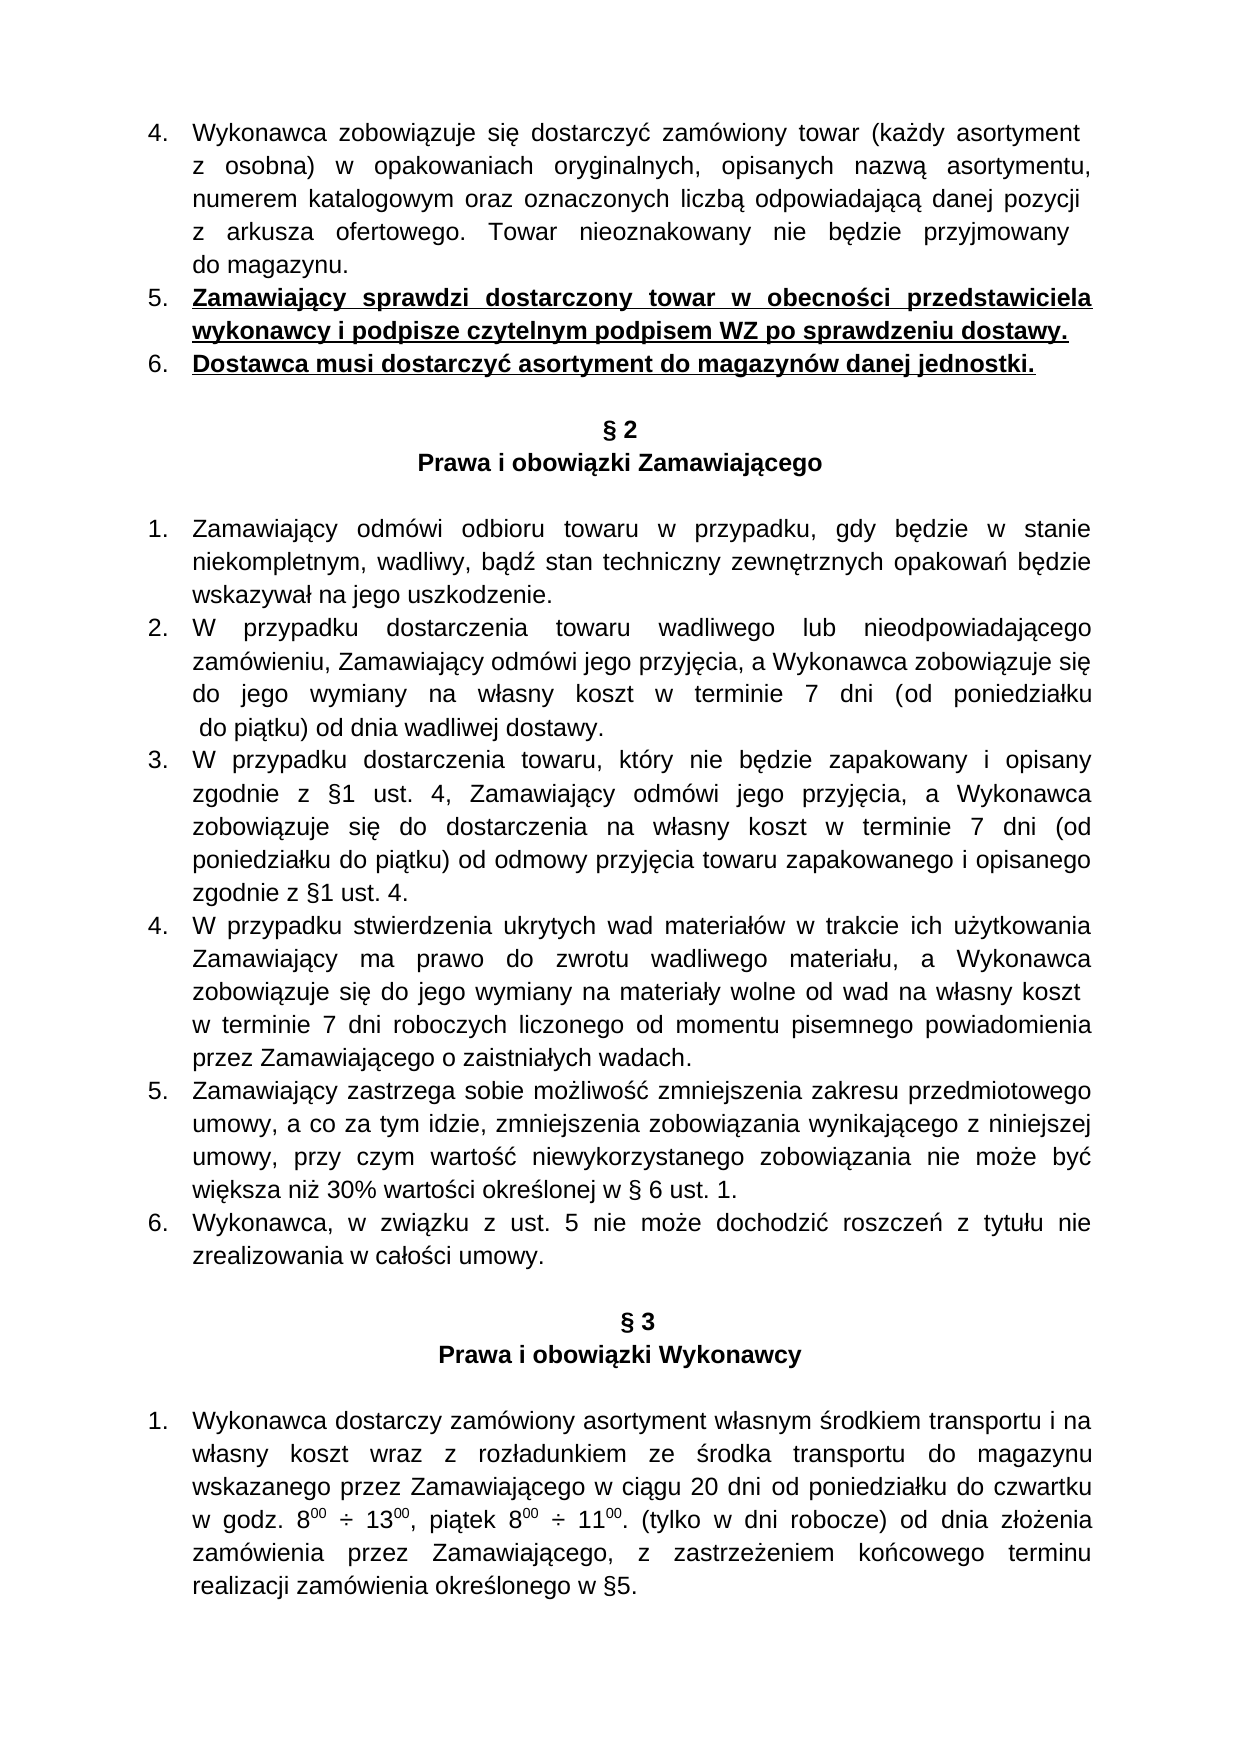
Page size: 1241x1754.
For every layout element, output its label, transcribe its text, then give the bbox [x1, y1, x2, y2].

list Zamawiający sprawdzi dostarczony towar w obecności przedstawiciela wykonawcy i podpisze czytelnym podpisem WZ po sprawdzeniu dostawy. [148, 283, 1093, 345]
list W przypadku stwierdzenia ukrytych wad materiałów w trakcie ich użytkowania Zamawiający ma prawo do zwrotu wadliwego materiału, a Wykonawca zobowiązuje się do jego wymiany na materiały wolne od wad na własny koszt w terminie 7 dni roboczych liczonego od momentu pisemnego powiadomienia przez Zamawiającego o zaistniałych wadach. [148, 911, 1093, 1071]
list W przypadku dostarczenia towaru wadliwego lub nieodpowiadającego zamówieniu, Zamawiający odmówi jego przyjęcia, a Wykonawca zobowiązuje się do jego wymiany na własny koszt w terminie 7 dni (od poniedziałku do piątku) od dnia wadliwej dostawy. [148, 613, 1093, 741]
text § 2 [148, 415, 1093, 444]
text Prawa i obowiązki Zamawiającego [148, 448, 1093, 477]
list W przypadku dostarczenia towaru, który nie będzie zapakowany i opisany zgodnie z §1 ust. 4, Zamawiający odmówi jego przyjęcia, a Wykonawca zobowiązuje się do dostarczenia na własny koszt w terminie 7 dni (od poniedziałku do piątku) od odmowy przyjęcia towaru zapakowanego i opisanego zgodnie z §1 ust. 4. [148, 746, 1093, 906]
list Wykonawca zobowiązuje się dostarczyć zamówiony towar (każdy asortyment z osobna) w opakowaniach oryginalnych, opisanych nazwą asortymentu, numerem katalogowym oraz oznaczonych liczbą odpowiadającą danej pozycji z arkusza ofertowego. Towar nieoznakowany nie będzie przyjmowany do magazynu. [148, 118, 1093, 279]
text § 3 [183, 1307, 1093, 1336]
list Dostawca musi dostarczyć asortyment do magazynów danej jednostki. [148, 349, 1093, 378]
list Zamawiający odmówi odbioru towaru w przypadku, gdy będzie w stanie niekompletnym, wadliwy, bądź stan techniczny zewnętrznych opakowań będzie wskazywał na jego uszkodzenie. [148, 514, 1093, 609]
list Wykonawca dostarczy zamówiony asortyment własnym środkiem transportu i na własny koszt wraz z rozładunkiem ze środka transportu do magazynu wskazanego przez Zamawiającego w ciągu 20 dni od poniedziałku do czwartku w godz. 800 ÷ 1300, piątek 800 ÷ 1100. (tylko w dni robocze) od dnia złożenia zamówienia przez Zamawiającego, z zastrzeżeniem końcowego terminu realizacji zamówienia określonego w §5. [148, 1406, 1093, 1600]
list Zamawiający zastrzega sobie możliwość zmniejszenia zakresu przedmiotowego umowy, a co za tym idzie, zmniejszenia zobowiązania wynikającego z niniejszej umowy, przy czym wartość niewykorzystanego zobowiązania nie może być większa niż 30% wartości określonej w § 6 ust. 1. [148, 1076, 1093, 1203]
list Wykonawca, w związku z ust. 5 nie może dochodzić roszczeń z tytułu nie zrealizowania w całości umowy. [148, 1208, 1093, 1269]
text Prawa i obowiązki Wykonawcy [148, 1340, 1093, 1369]
